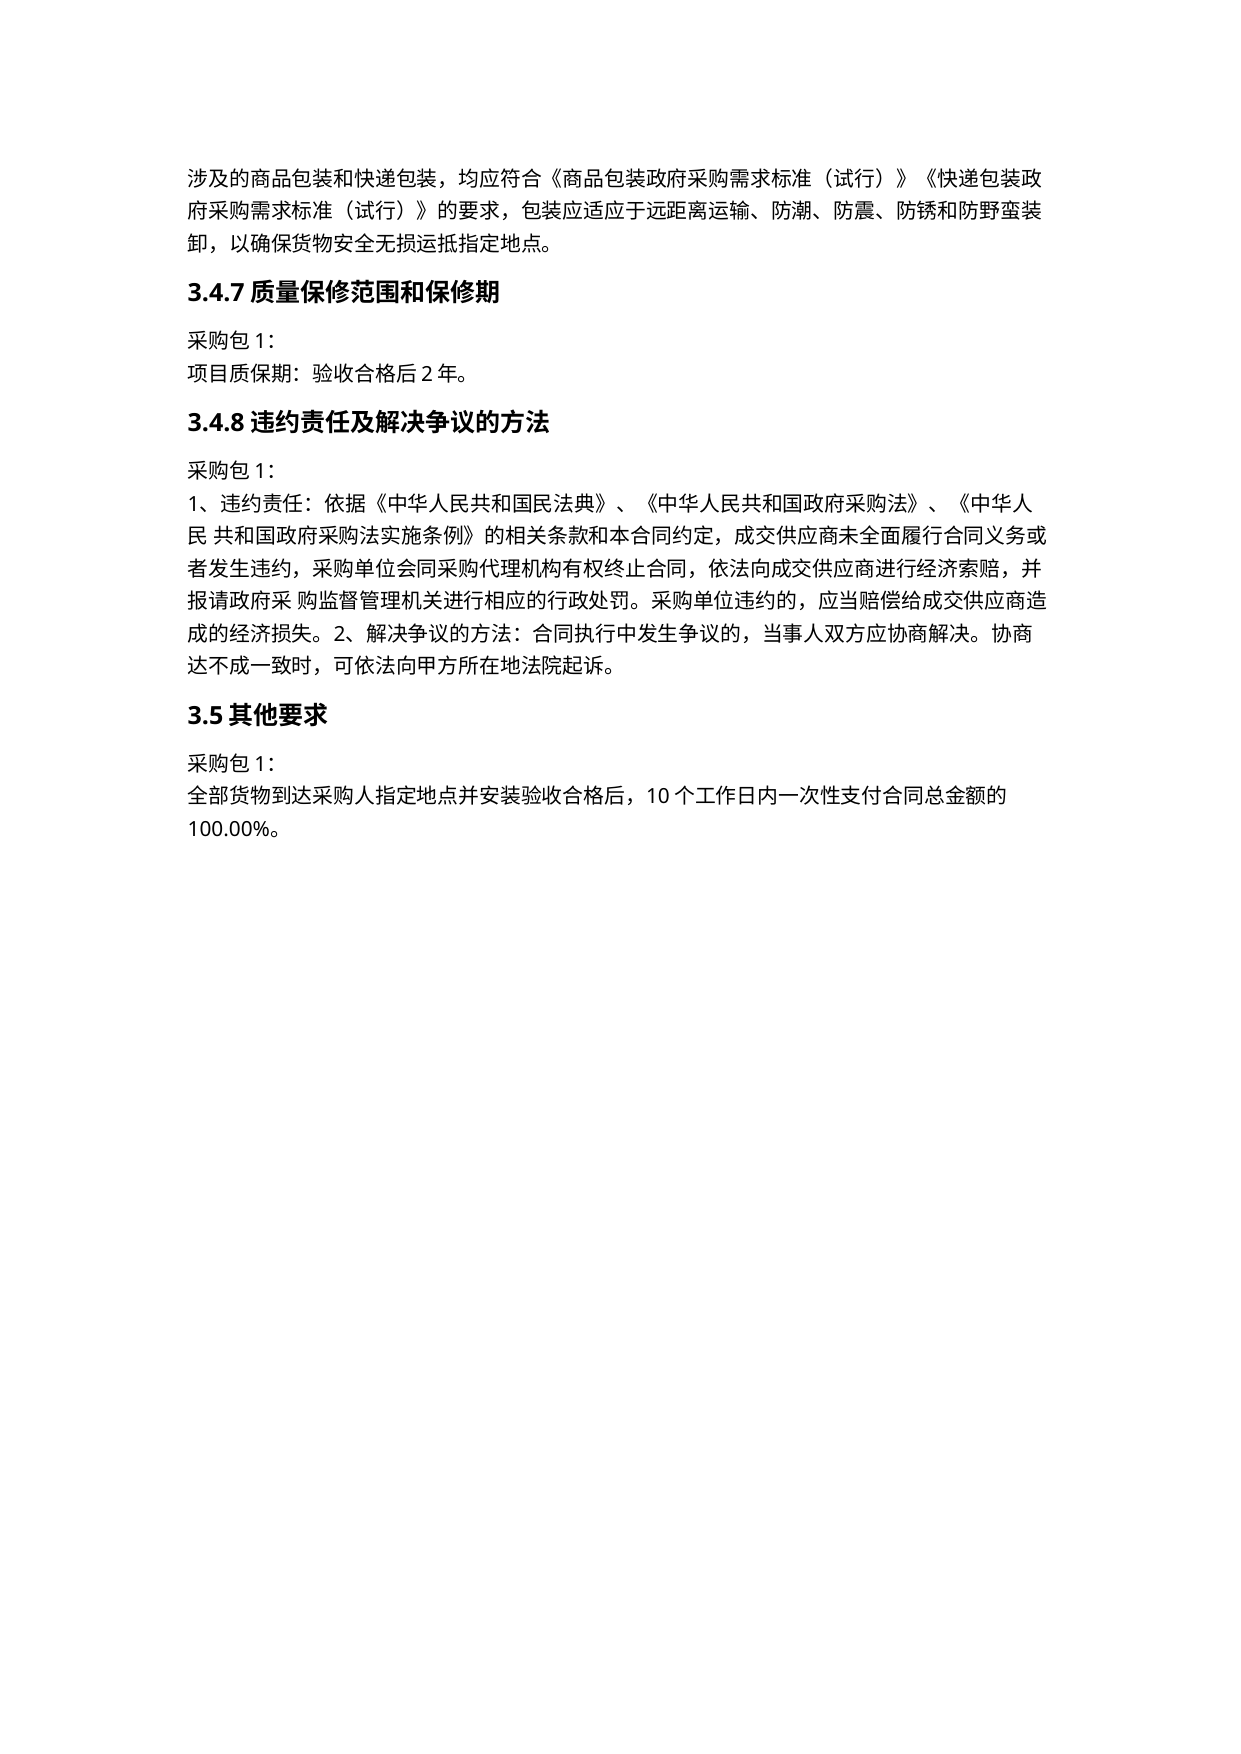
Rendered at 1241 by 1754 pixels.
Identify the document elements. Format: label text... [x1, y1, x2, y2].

text 1、违约责任：依据《中华人民共和国民法典》、《中华人民共和国政府采购法》、《中华人民 共和国政府采购法实施条例》的相关条款和本合同约定，成交供应商未全面履行合同义务或者发生违约，采购单位会同采购代理机构有权终止合同，依法向成交供应商进行经济索赔，并报请政府采 购监督管理机关进行相应的行政处罚。采购单位违约的，应当赔偿给成交供应商造成的经济损失。2、解决争议的方法：合同执行中发生争议的，当事人双方应协商解决。协商达不成一致时，可依法向甲方所在地法院起诉。 [187, 487, 1053, 682]
text 3.4.8违约责任及解决争议的方法 [187, 389, 1053, 454]
text 采购包1： [187, 747, 1053, 779]
text 涉及的商品包装和快递包装，均应符合《商品包装政府采购需求标准（试行）》《快递包装政府采购需求标准（试行）》的要求，包装应适应于远距离运输、防潮、防震、防锈和防野蛮装卸，以确保货物安全无损运抵指定地点。 [187, 162, 1053, 259]
text 3.5其他要求 [187, 682, 1053, 747]
text 全部货物到达采购人指定地点并安装验收合格后，10个工作日内一次性支付合同总金额的 100.00%。 [187, 779, 1053, 844]
text 采购包1： [187, 324, 1053, 357]
text 项目质保期：验收合格后2年。 [187, 357, 1053, 389]
text 3.4.7质量保修范围和保修期 [187, 259, 1053, 324]
text 采购包1： [187, 454, 1053, 487]
